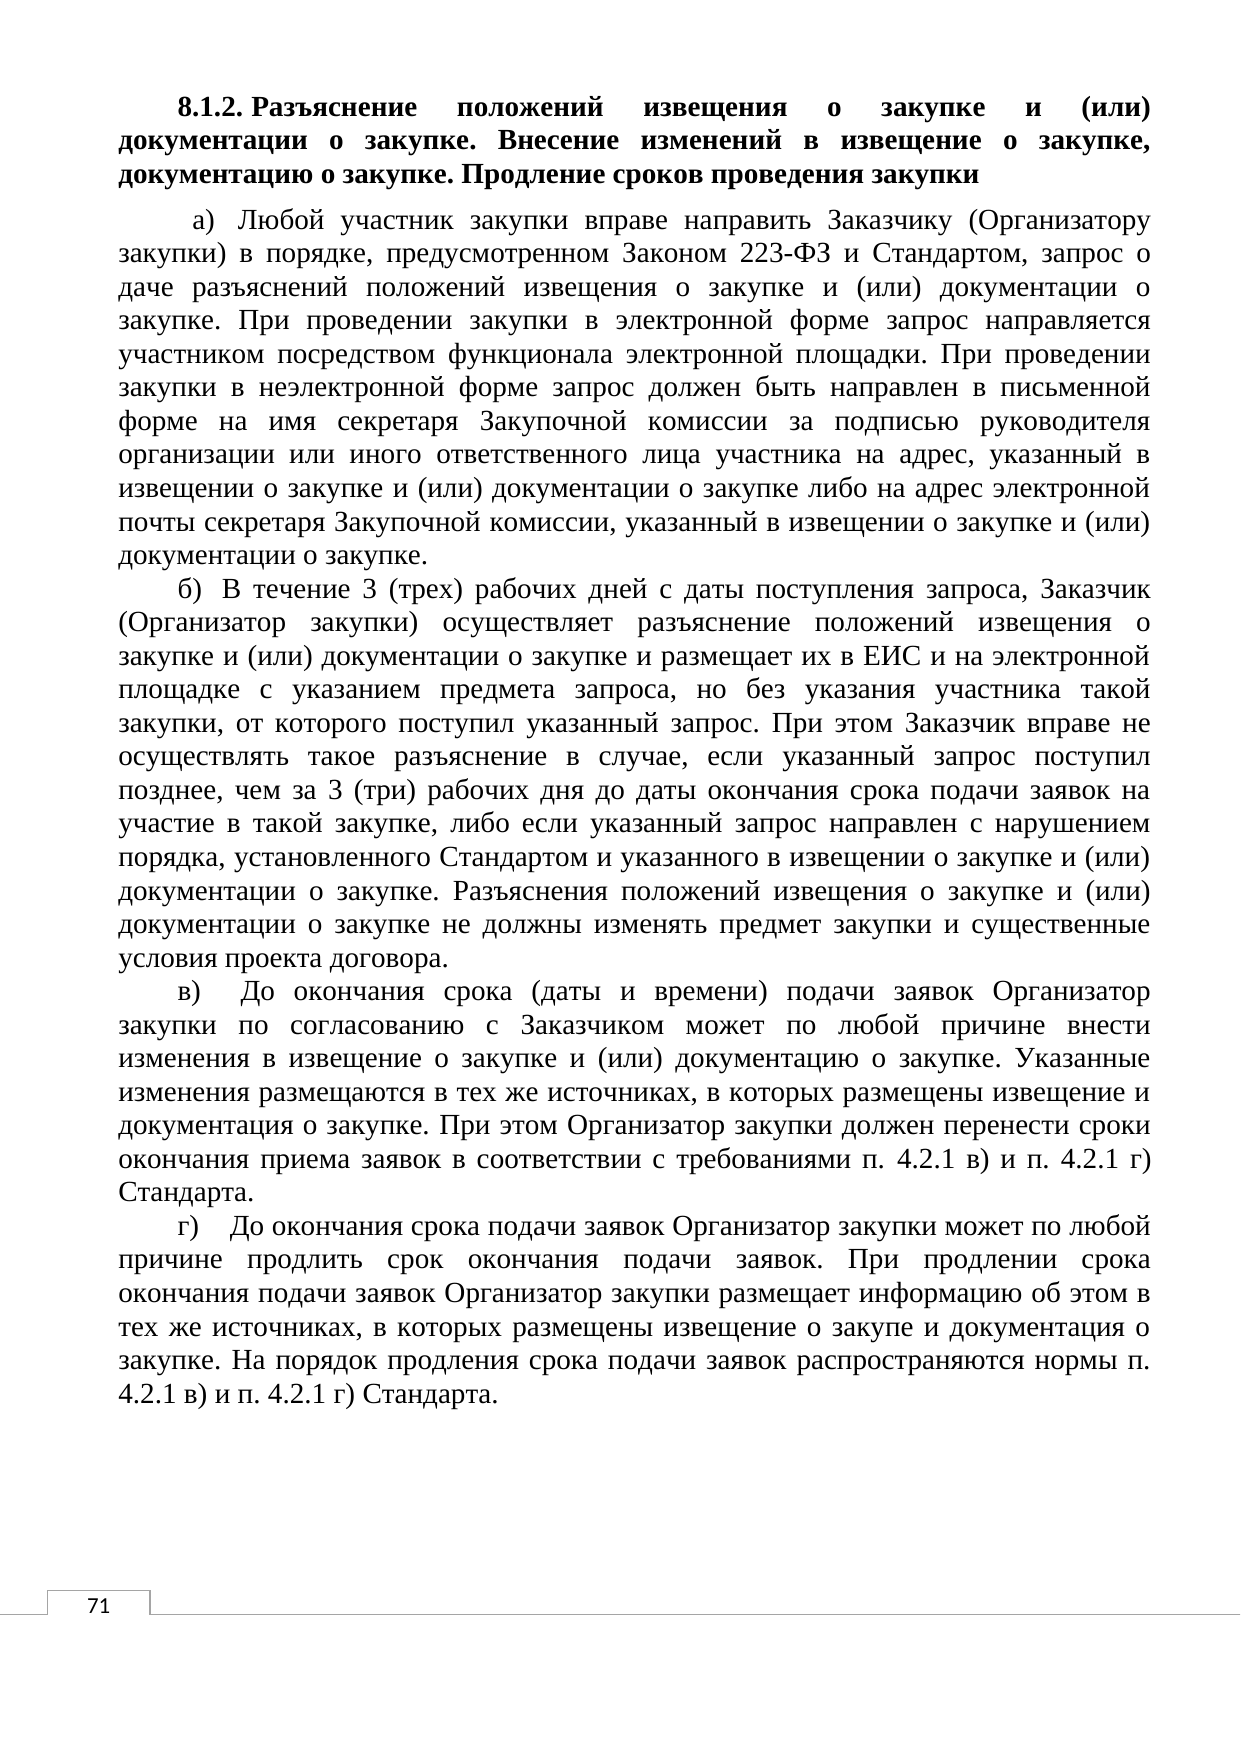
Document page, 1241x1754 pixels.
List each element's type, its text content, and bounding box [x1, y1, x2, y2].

list До окончания срока (даты и времени) подачи заявок Организатор закупки по согласованию с Заказчиком может по любой причине внести изменения в извещение о закупке и (или) документацию о закупке. Указанные изменения размещаются в тех же источниках, в которых размещены извещение и документация о закупке. При этом Организатор закупки должен перенести сроки окончания приема заявок в соответствии с требованиями п. 4.2.1 в) и п. 4.2.1 г) Стандарта. [118, 592, 1152, 827]
list По решению Закупочной комиссии после окончания срока подачи заявок Организатор закупки вправе изменить сроки проведения последующих этапов закупки. [118, 1028, 1152, 1128]
list До окончания срока подачи заявок Организатор закупки может по любой причине продлить срок окончания подачи заявок. При продлении срока окончания подачи заявок Организатор закупки размещает информацию об этом в тех же источниках, в которых размещены извещение о закупе и документация о закупке. На порядок продления срока подачи заявок распространяются нормы п. 4.2.1 в) и п. 4.2.1 г) Стандарта. [118, 827, 1152, 1028]
list Обеспечение исполнения обязательств [118, 1128, 1152, 1162]
list В течение 3 (трех) рабочих дней с даты поступления запроса, Заказчик (Организатор закупки) осуществляет разъяснение положений извещения о закупке и (или) документации о закупке и размещает их в ЕИС и на электронной площадке с указанием предмета запроса, но без указания участника такой закупки, от которого поступил указанный запрос. При этом Заказчик вправе не осуществлять такое разъяснение в случае, если указанный запрос поступил позднее, чем за 3 (три) рабочих дня до даты окончания срока подачи заявок на участие в такой закупке, либо если указанный запрос направлен с нарушением порядка, установленного Стандартом и указанного в извещении о закупке и (или) документации о закупке. Разъяснения положений извещения о закупке и (или) документации о закупке не должны изменять предмет закупки и существенные условия проекта договора. [118, 189, 1152, 592]
list При проведении закупки Заказчик вправе установить требование о предоставлении участниками закупки обеспечения заявки и (или) обеспечения исполнения договора, заключенного по результатам закупки. [118, 1174, 1152, 1275]
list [118, 1275, 1152, 1443]
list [118, 89, 1152, 189]
